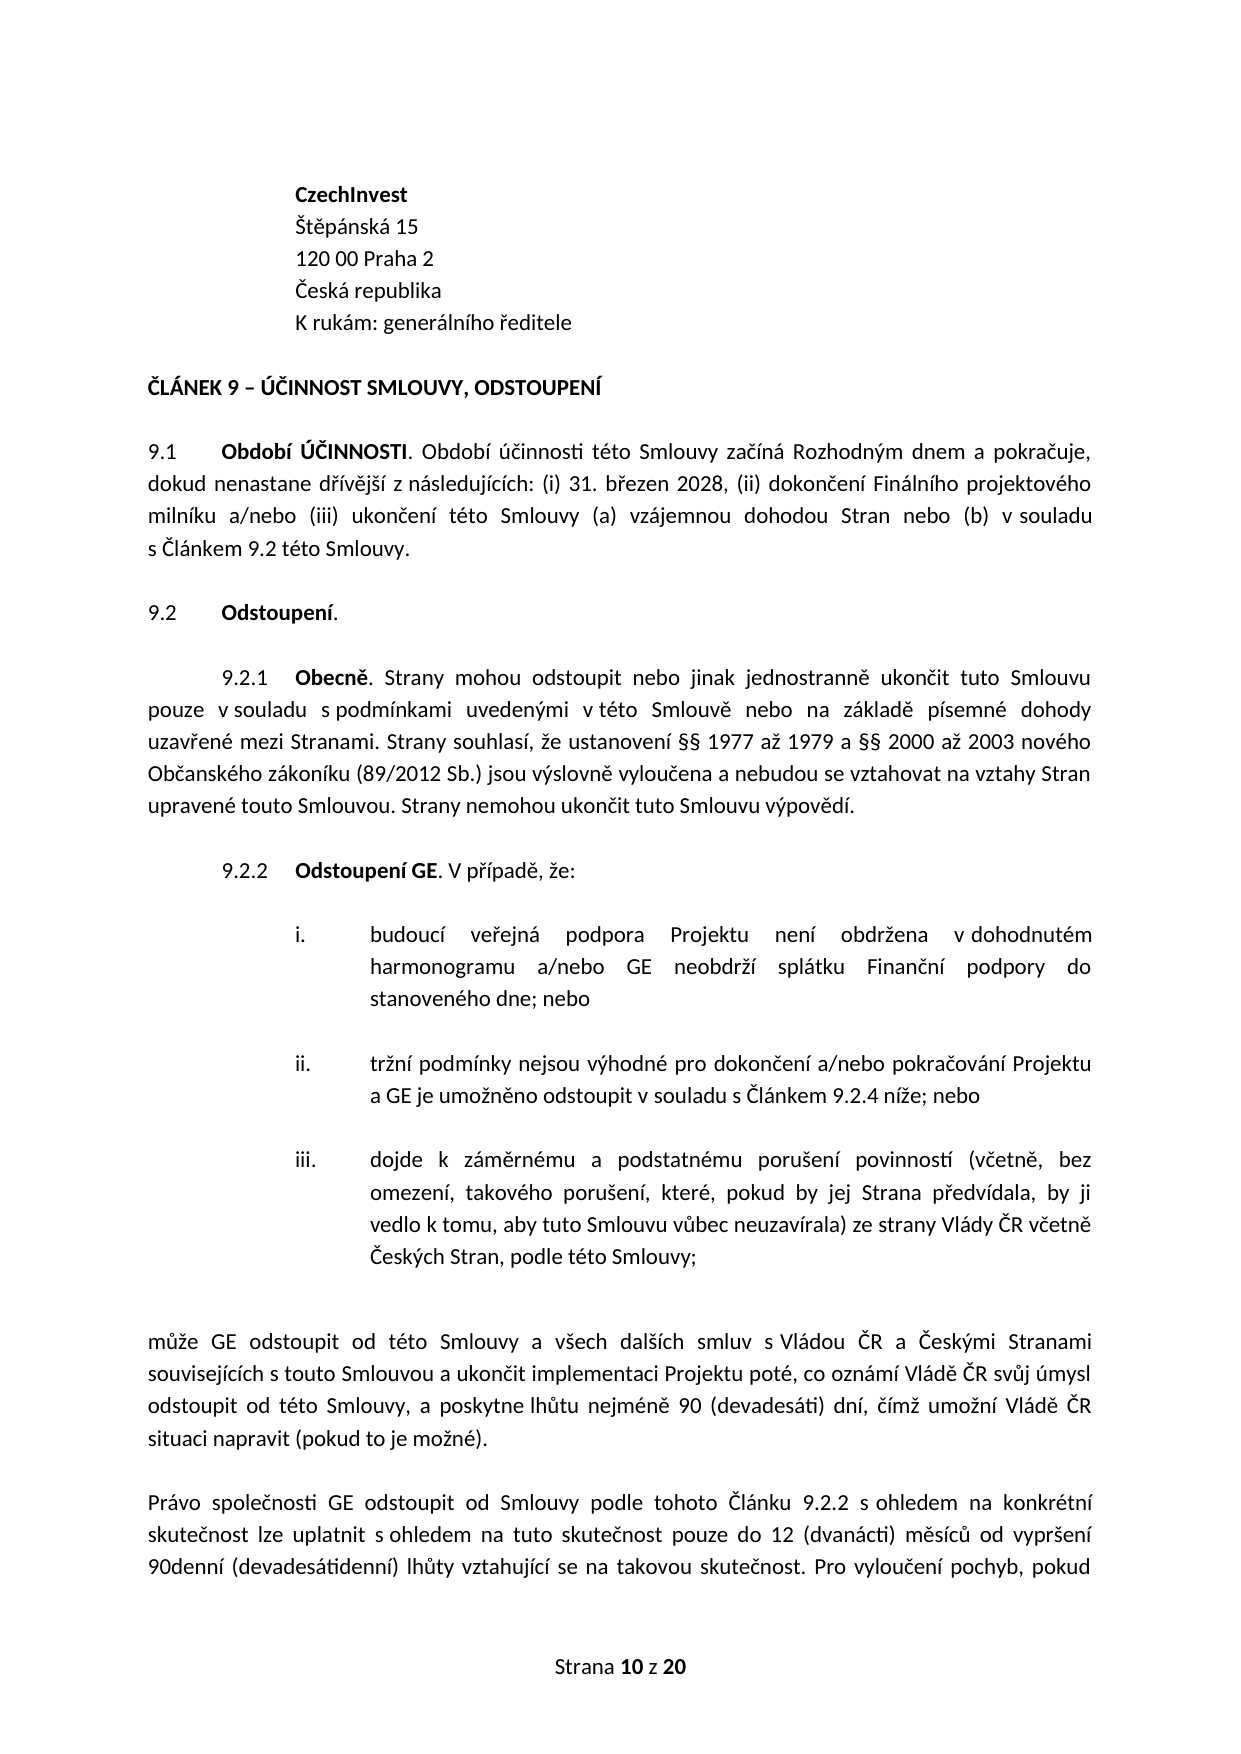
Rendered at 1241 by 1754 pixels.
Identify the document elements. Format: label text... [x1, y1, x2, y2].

text K rukám: generálního ředitele [148, 308, 1093, 337]
list dojde k záměrnému a podstatnému porušení povinností (včetně, bez omezení, takového porušení, které, pokud by jej Strana předvídala, by ji vedlo k tomu, aby tuto Smlouvu vůbec neuzavírala) ze strany Vlády ČR včetně Českých Stran, podle této Smlouvy; [295, 1145, 1093, 1270]
text ČLÁNEK 9 – ÚČINNOST SMLOUVY, ODSTOUPENÍ [148, 373, 1093, 401]
list tržní podmínky nejsou výhodné pro dokončení a/nebo pokračování Projektu a GE je umožněno odstoupit v souladu s Článkem 9.2.4 níže; nebo [295, 1049, 1093, 1109]
text 9.1 Období ÚČINNOSTI. Období účinnosti této Smlouvy začíná Rozhodným dnem a pokračuje, dokud nenastane dřívější z následujících: (i) 31. březen 2028, (ii) dokončení Finálního projektového milníku a/nebo (iii) ukončení této Smlouvy (a) vzájemnou dohodou Stran nebo (b) v souladu s Článkem 9.2 této Smlouvy. [148, 437, 1093, 562]
text 9.2.2 Odstoupení GE. V případě, že: [148, 856, 1093, 884]
text 9.2 Odstoupení. [148, 598, 1093, 626]
text 9.2.1 Obecně. Strany mohou odstoupit nebo jinak jednostranně ukončit tuto Smlouvu pouze v souladu s podmínkami uvedenými v této Smlouvě nebo na základě písemné dohody uzavřené mezi Stranami. Strany souhlasí, že ustanovení §§ 1977 až 1979 a §§ 2000 až 2003 nového Občanského zákoníku (89/2012 Sb.) jsou výslovně vyloučena a nebudou se vztahovat na vztahy Stran upravené touto Smlouvou. Strany nemohou ukončit tuto Smlouvu výpovědí. [148, 663, 1093, 819]
list budoucí veřejná podpora Projektu není obdržena v dohodnutém harmonogramu a/nebo GE neobdrží splátku Finanční podpory do stanoveného dne; nebo [295, 920, 1093, 1012]
text Štěpánská 15 [148, 212, 1093, 240]
text Česká republika [148, 276, 1093, 304]
text 120 00 Praha 2 [148, 244, 1093, 272]
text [148, 1488, 1093, 1581]
text CzechInvest [148, 180, 1093, 208]
text může GE odstoupit od této Smlouvy a všech dalších smluv s Vládou ČR a Českými Stranami souvisejících s touto Smlouvou a ukončit implementaci Projektu poté, co oznámí Vládě ČR svůj úmysl odstoupit od této Smlouvy, a poskytne lhůtu nejméně 90 (devadesáti) dní, čímž umožní Vládě ČR situaci napravit (pokud to je možné). [148, 1327, 1093, 1452]
